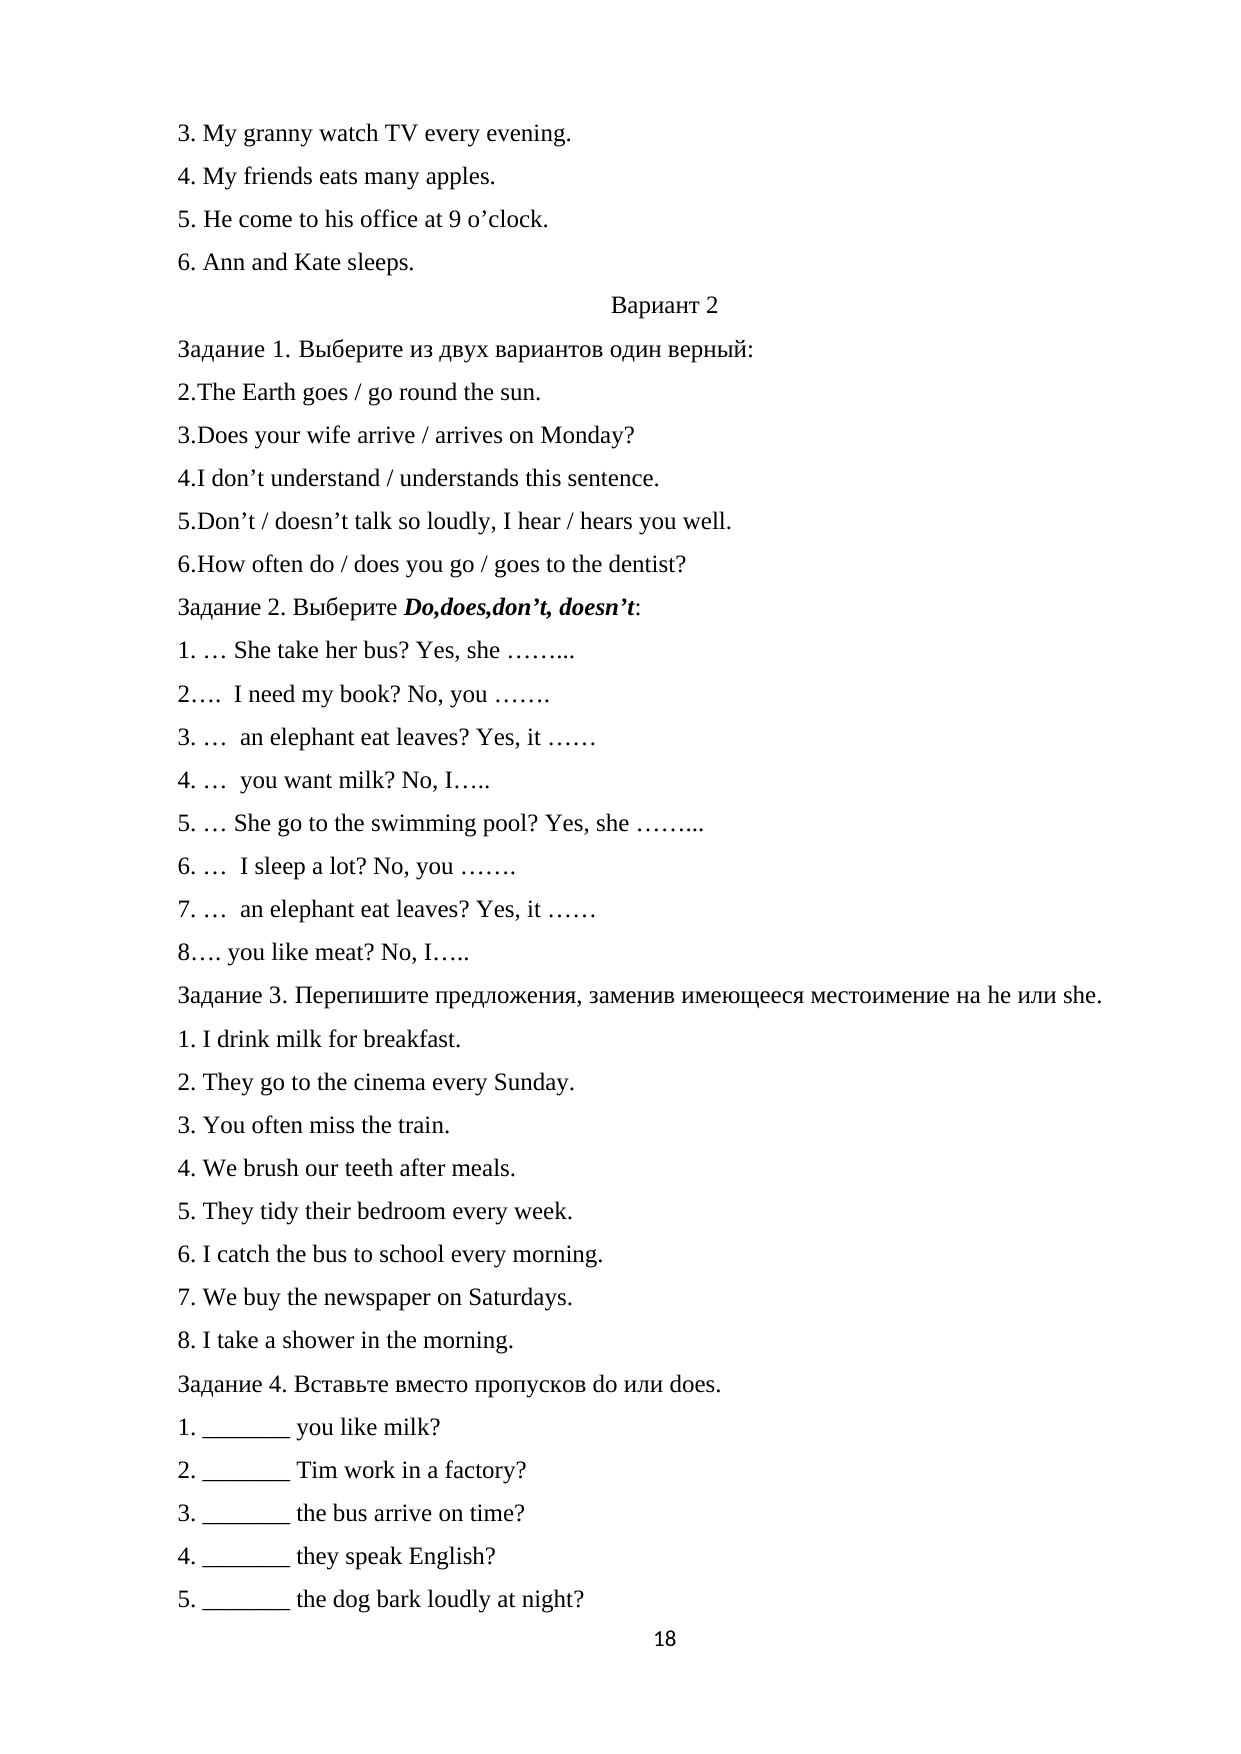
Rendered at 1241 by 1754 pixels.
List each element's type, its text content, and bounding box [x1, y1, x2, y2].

text 3. You often miss the train. [177, 1110, 1152, 1139]
text 4. _______ they speak English? [177, 1541, 1152, 1570]
text Задание 2. Выберите Do,does,don’t, doesn’t: [177, 592, 1152, 621]
text 3. _______ the bus arrive on time? [177, 1498, 1152, 1527]
text 2. They go to the cinema every Sunday. [177, 1067, 1152, 1096]
text 8. I take a shower in the morning. [177, 1326, 1152, 1354]
text 5. … She go to the swimming pool? Yes, she ……... [177, 808, 1152, 837]
text 4. My friends eats many apples. [177, 161, 1152, 190]
text 1. I drink milk for breakfast. [177, 1024, 1152, 1052]
text 7. We buy the newspaper on Saturdays. [177, 1282, 1152, 1311]
text 6. … I sleep a lot? No, you ……. [177, 851, 1152, 880]
text 2. _______ Tim work in a factory? [177, 1455, 1152, 1484]
text 5. They tidy their bedroom every week. [177, 1196, 1152, 1225]
text 5. He come to his office at 9 o’clock. [177, 204, 1152, 233]
text 2.The Earth goes / go round the sun. [177, 377, 1152, 406]
text 4. … you want milk? No, I….. [177, 765, 1152, 794]
text 4.I don’t understand / understands this sentence. [177, 463, 1152, 492]
text 4. We brush our teeth after meals. [177, 1153, 1152, 1182]
text 6.How often do / does you go / goes to the dentist? [177, 549, 1152, 578]
text 1. … She take her bus? Yes, she ……... [177, 636, 1152, 664]
text Задание 1. Выберите из двух вариантов один верный: [177, 334, 1152, 362]
text 3. My granny watch TV every evening. [177, 118, 1152, 147]
text 3.Does your wife arrive / arrives on Monday? [177, 420, 1152, 449]
text 2…. I need my book? No, you ……. [177, 679, 1152, 707]
text 6. I catch the bus to school every morning. [177, 1239, 1152, 1268]
text 6. Ann and Kate sleeps. [177, 247, 1152, 276]
text Задание 4. Вставьте вместо пропусков do или does. [177, 1369, 1152, 1397]
text Задание 3. Перепишите предложения, заменив имеющееся местоимение на he или she. [177, 981, 1152, 1009]
text 5. _______ the dog bark loudly at night? [177, 1584, 1152, 1613]
text 1. _______ you like milk? [177, 1412, 1152, 1441]
text Вариант 2 [177, 291, 1152, 319]
text 3. … an elephant eat leaves? Yes, it …… [177, 722, 1152, 751]
text 5.Don’t / doesn’t talk so loudly, I hear / hears you well. [177, 506, 1152, 535]
text 7. … an elephant eat leaves? Yes, it …… [177, 894, 1152, 923]
text 8…. you like meat? No, I….. [177, 937, 1152, 966]
